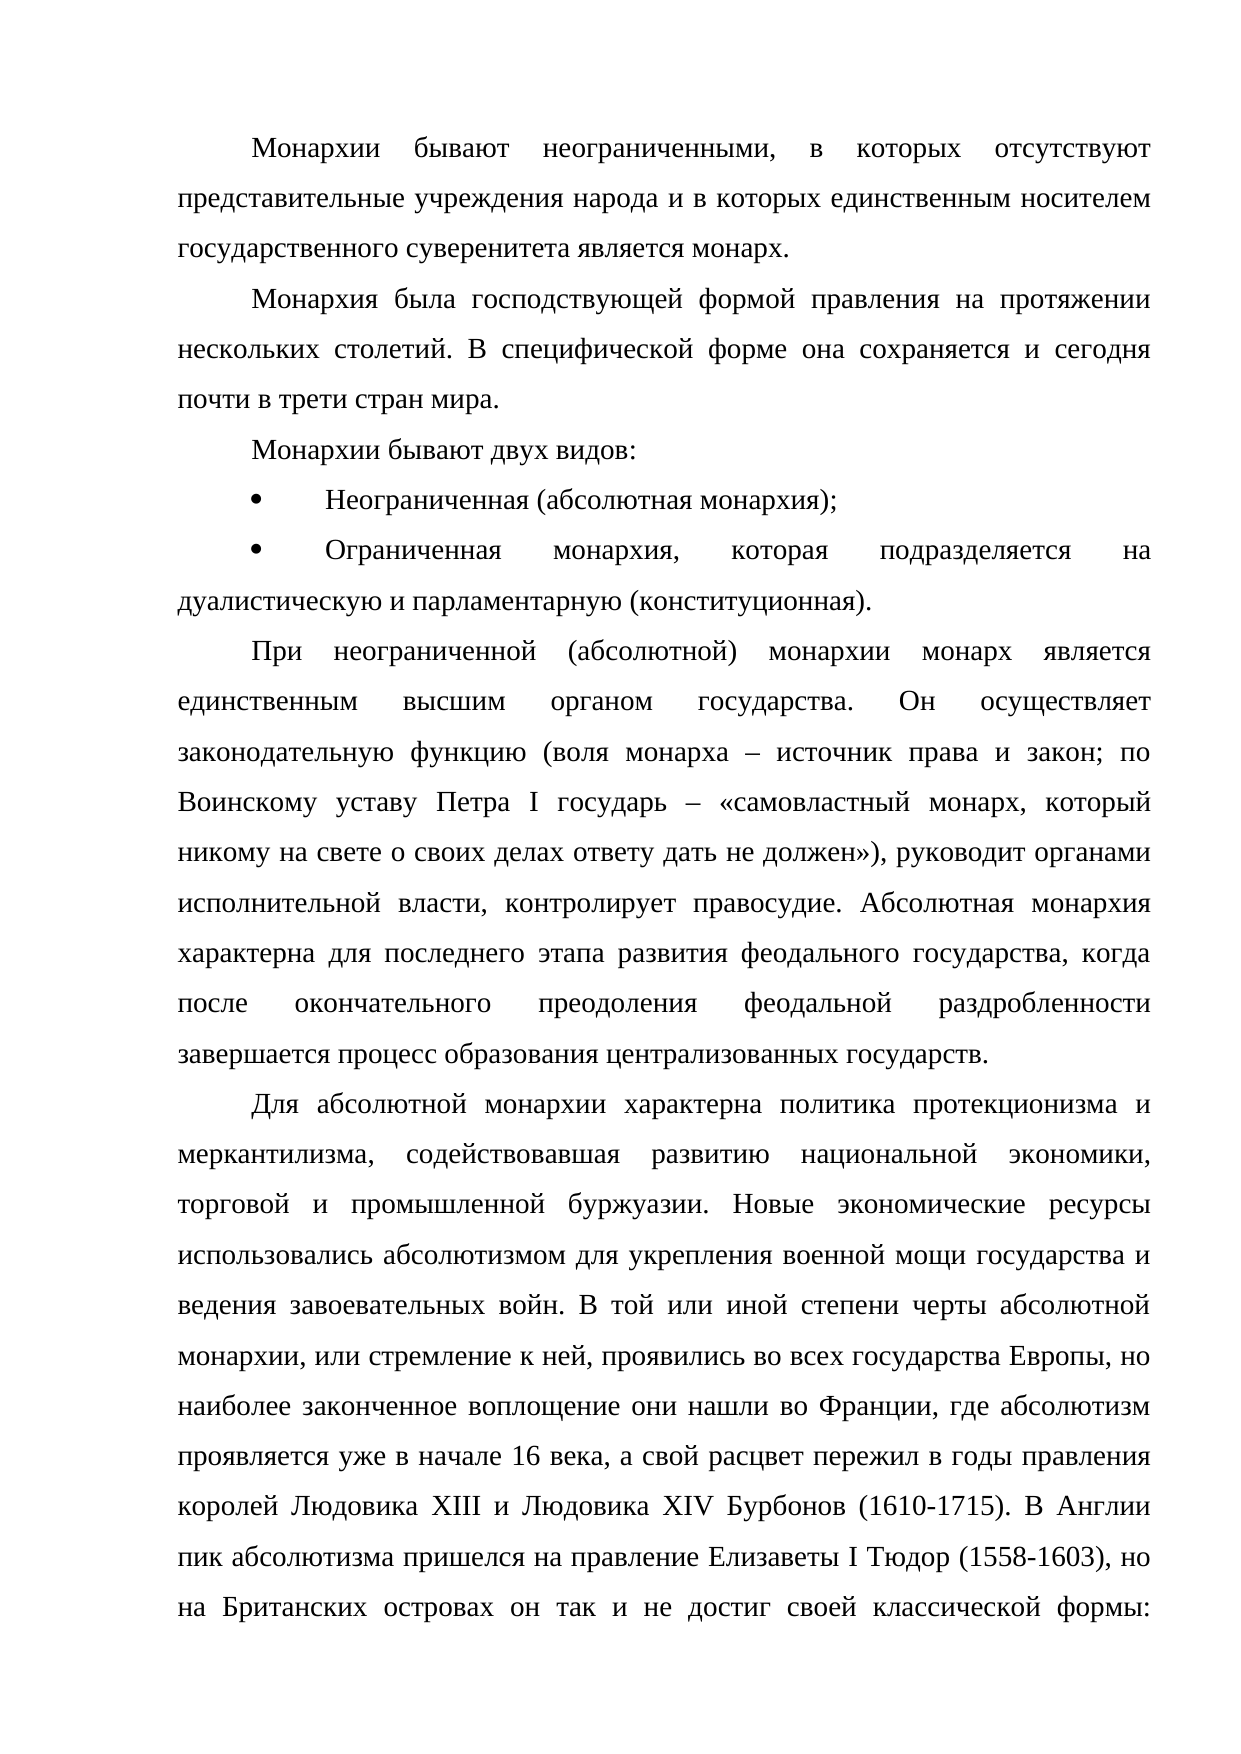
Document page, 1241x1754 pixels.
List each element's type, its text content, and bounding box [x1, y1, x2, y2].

list При неограниченной (абсолютной) монархии монарх является единственным высшим органом государства. Он осуществляет законодательную функцию (воля монарха – источник права и закон; по Воинскому уставу Петра I государь – «самовластный монарх, который никому на свете о своих делах ответу дать не должен»), руководит органами исполнительной власти, контролирует правосудие. Абсолютная монархия характерна для последнего этапа развития феодального государства, когда после окончательного преодоления феодальной раздробленности завершается процесс образования централизованных государств. [177, 633, 1152, 1069]
list Ограниченная монархия, которая подразделяется на дуалистическую и парламентарную (конституционная). [177, 532, 1152, 616]
list Монархия была господствующей формой правления на протяжении нескольких столетий. В специфической форме она сохраняется и сегодня почти в трети стран мира. [177, 281, 1152, 415]
list Монархии бывают двух видов: [177, 432, 1152, 465]
list Монархии бывают неограниченными, в которых отсутствуют представительные учреждения народа и в которых единственным носителем государственного суверенитета является монарх. [177, 130, 1152, 264]
list Неограниченная (абсолютная монархия); [177, 482, 1152, 516]
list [177, 1086, 1152, 1623]
